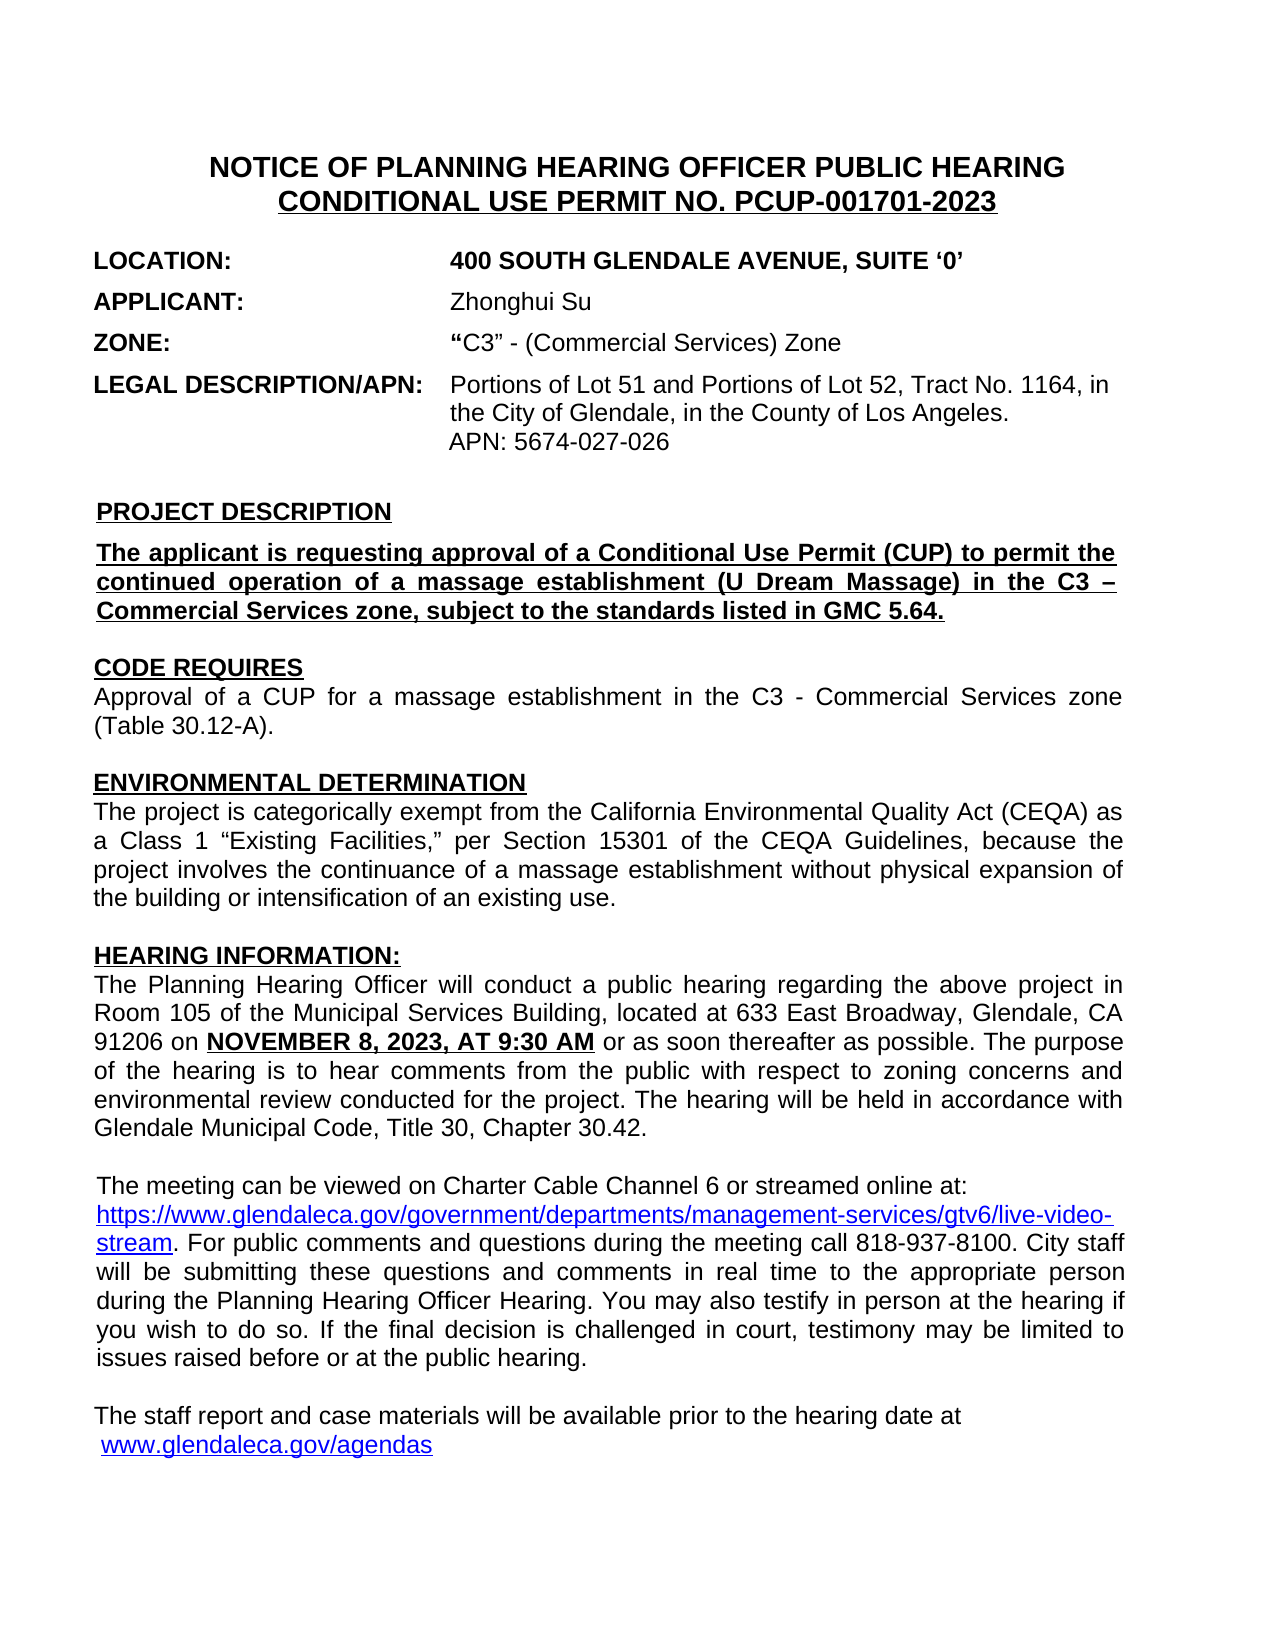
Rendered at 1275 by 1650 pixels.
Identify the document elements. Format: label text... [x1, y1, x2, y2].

text The Planning Hearing Officer will conduct a public hearing regarding the above project in Room 105 of the Municipal Services Building, located at 633 East Broadway, Glendale, CA 91206 on NOVEMBER 8, 2023, AT 9:30 AM or as soon thereafter as possible. The purpose of the hearing is to hear comments from the public with respect to zoning concerns and environmental review conducted for the project. The hearing will be held in accordance with Glendale Municipal Code, Title 30, Chapter 30.42. [94, 969, 1125, 1142]
title NOTICE OF PLANNING HEARING OFFICER PUBLIC HEARING [150, 150, 1125, 183]
text The staff report and case materials will be available prior to the hearing date at [94, 1401, 1127, 1429]
text www.glendaleca.gov/agendas [94, 1429, 1127, 1458]
text https://www.glendaleca.gov/government/departments/management-services/gtv6/live-video-stream. For public comments and questions during the meeting call 818-937-8100. City staff will be submitting these questions and comments in real time to the appropriate person during the Planning Hearing Officer Hearing. You may also testify in person at the hearing if you wish to do so. If the final decision is challenged in court, testimony may be limited to issues raised before or at the public hearing. [96, 1199, 1127, 1372]
text Approval of a CUP for a massage establishment in the C3 - Commercial Services zone (Table 30.12-A). [94, 682, 1125, 739]
subtitle The applicant is requesting approval of a Conditional Use Permit (CUP) to permit the continued operation of a massage establishment (U Dream Massage) in the C3 – Commercial Services zone, subject to the standards listed in GMC 5.64. [96, 566, 1117, 592]
subtitle The applicant is requesting approval of a Conditional Use Permit (CUP) to permit the continued operation of a massage establishment (U Dream Massage) in the C3 – Commercial Services zone, subject to the standards listed in GMC 5.64. [96, 593, 1117, 624]
text APPLICANT: Zhonghui Su [93, 287, 1116, 316]
text LEGAL DESCRIPTION/APN: Portions of Lot 51 and Portions of Lot 52, Tract No. 1164, in the City of Glendale, in the County of Los Angeles. [93, 369, 1116, 427]
text CODE REQUIRES [94, 653, 1125, 682]
text The meeting can be viewed on Charter Cable Channel 6 or streamed online at: [96, 1171, 1127, 1199]
text ZONE: “C3” - (Commercial Services) Zone [93, 328, 1144, 357]
text LOCATION: 400 SOUTH GLENDALE AVENUE, SUITE ‘0’ [93, 246, 1116, 274]
subtitle PROJECT DESCRIPTION [96, 497, 1144, 526]
subtitle The applicant is requesting approval of a Conditional Use Permit (CUP) to permit the continued operation of a massage establishment (U Dream Massage) in the C3 – Commercial Services zone, subject to the standards listed in GMC 5.64. [96, 538, 1117, 564]
title CONDITIONAL USE PERMIT NO. PCUP-001701-2023 [150, 183, 1125, 217]
text HEARING INFORMATION: [94, 941, 1125, 969]
text ENVIRONMENTAL DETERMINATION [93, 768, 1125, 797]
text APN: 5674-027-026 [150, 427, 1125, 456]
text The project is categorically exempt from the California Environmental Quality Act (CEQA) as a Class 1 “Existing Facilities,” per Section 15301 of the CEQA Guidelines, because the project involves the continuance of a massage establishment without physical expansion of the building or intensification of an existing use. [93, 797, 1125, 912]
